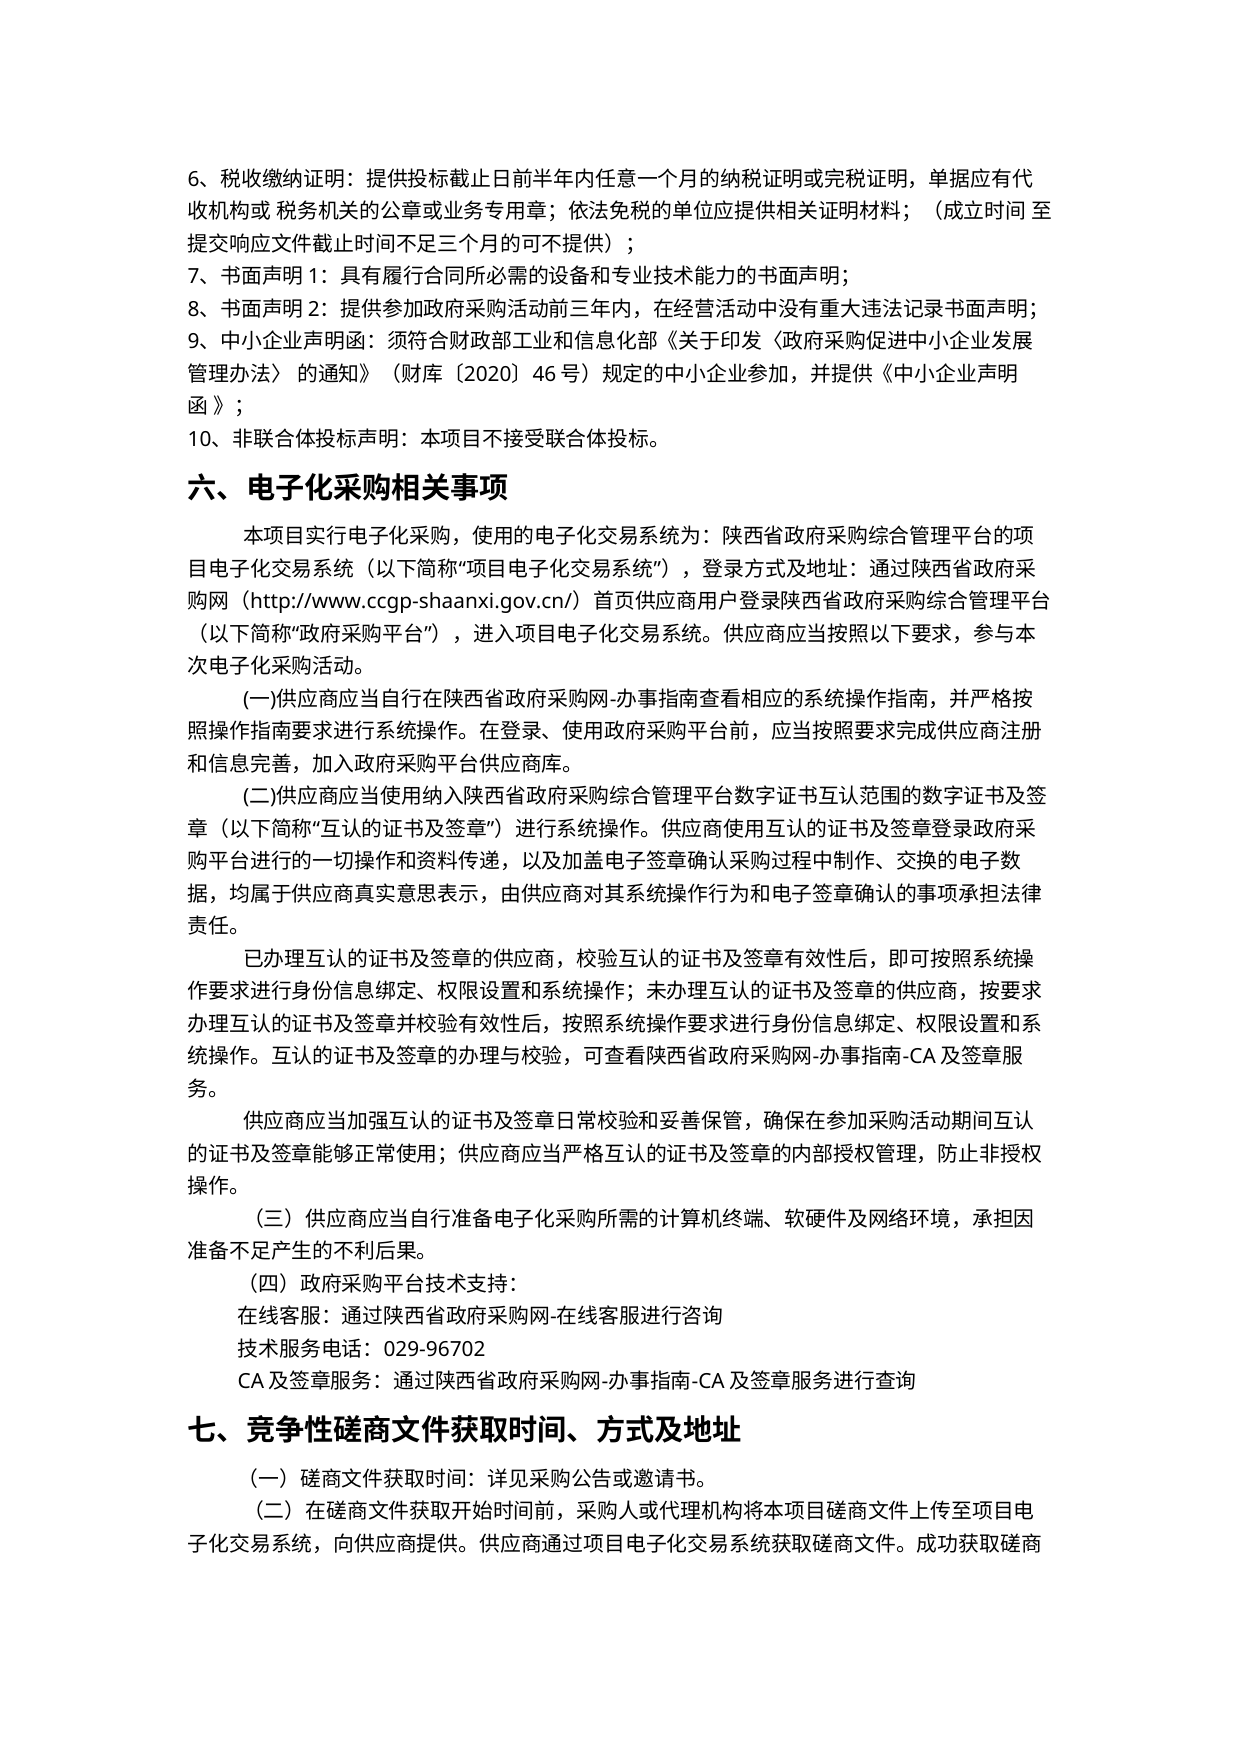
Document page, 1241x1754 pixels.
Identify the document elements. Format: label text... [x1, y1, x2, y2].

text 6、税收缴纳证明：提供投标截止日前半年内任意一个月的纳税证明或完税证明，单据应有代收机构或 税务机关的公章或业务专用章；依法免税的单位应提供相关证明材料；（成立时间 至提交响应文件截止时间不足三个月的可不提供）； [187, 162, 1053, 259]
text 七、竞争性磋商文件获取时间、方式及地址 [187, 1397, 1053, 1462]
text 8、书面声明2：提供参加政府采购活动前三年内，在经营活动中没有重大违法记录书面声明； [187, 292, 1053, 324]
text 供应商应当加强互认的证书及签章日常校验和妥善保管，确保在参加采购活动期间互认的证书及签章能够正常使用；供应商应当严格互认的证书及签章的内部授权管理，防止非授权操作。 [187, 1104, 1053, 1202]
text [187, 1494, 1053, 1559]
text 7、书面声明1：具有履行合同所必需的设备和专业技术能力的书面声明； [187, 259, 1053, 292]
text 9、中小企业声明函：须符合财政部工业和信息化部《关于印发〈政府采购促进中小企业发展管理办法〉 的通知》（财库〔2020〕46号）规定的中小企业参加，并提供《中小企业声明函 》； [187, 324, 1053, 422]
text 六、电子化采购相关事项 [187, 454, 1053, 519]
text 本项目实行电子化采购，使用的电子化交易系统为：陕西省政府采购综合管理平台的项目电子化交易系统（以下简称“项目电子化交易系统”），登录方式及地址：通过陕西省政府采购网（http://www.ccgp-shaanxi.gov.cn/）首页供应商用户登录陕西省政府采购综合管理平台（以下简称“政府采购平台”），进入项目电子化交易系统。供应商应当按照以下要求，参与本次电子化采购活动。 [187, 519, 1053, 682]
text (二)供应商应当使用纳入陕西省政府采购综合管理平台数字证书互认范围的数字证书及签章（以下简称“互认的证书及签章”）进行系统操作。供应商使用互认的证书及签章登录政府采购平台进行的一切操作和资料传递，以及加盖电子签章确认采购过程中制作、交换的电子数据，均属于供应商真实意思表示，由供应商对其系统操作行为和电子签章确认的事项承担法律责任。 [187, 779, 1053, 942]
text （一）磋商文件获取时间：详见采购公告或邀请书。 [187, 1462, 1053, 1494]
text 已办理互认的证书及签章的供应商，校验互认的证书及签章有效性后，即可按照系统操作要求进行身份信息绑定、权限设置和系统操作；未办理互认的证书及签章的供应商，按要求办理互认的证书及签章并校验有效性后，按照系统操作要求进行身份信息绑定、权限设置和系统操作。互认的证书及签章的办理与校验，可查看陕西省政府采购网-办事指南-CA及签章服务。 [187, 942, 1053, 1104]
text （四）政府采购平台技术支持： [187, 1267, 1053, 1299]
text CA及签章服务：通过陕西省政府采购网-办事指南-CA及签章服务进行查询 [187, 1364, 1053, 1397]
text (一)供应商应当自行在陕西省政府采购网-办事指南查看相应的系统操作指南，并严格按照操作指南要求进行系统操作。在登录、使用政府采购平台前，应当按照要求完成供应商注册和信息完善，加入政府采购平台供应商库。 [187, 682, 1053, 779]
text 10、非联合体投标声明：本项目不接受联合体投标。 [187, 422, 1053, 454]
text 在线客服：通过陕西省政府采购网-在线客服进行咨询 [187, 1299, 1053, 1332]
text （三）供应商应当自行准备电子化采购所需的计算机终端、软硬件及网络环境，承担因准备不足产生的不利后果。 [187, 1202, 1053, 1267]
text 技术服务电话：029-96702 [187, 1332, 1053, 1364]
